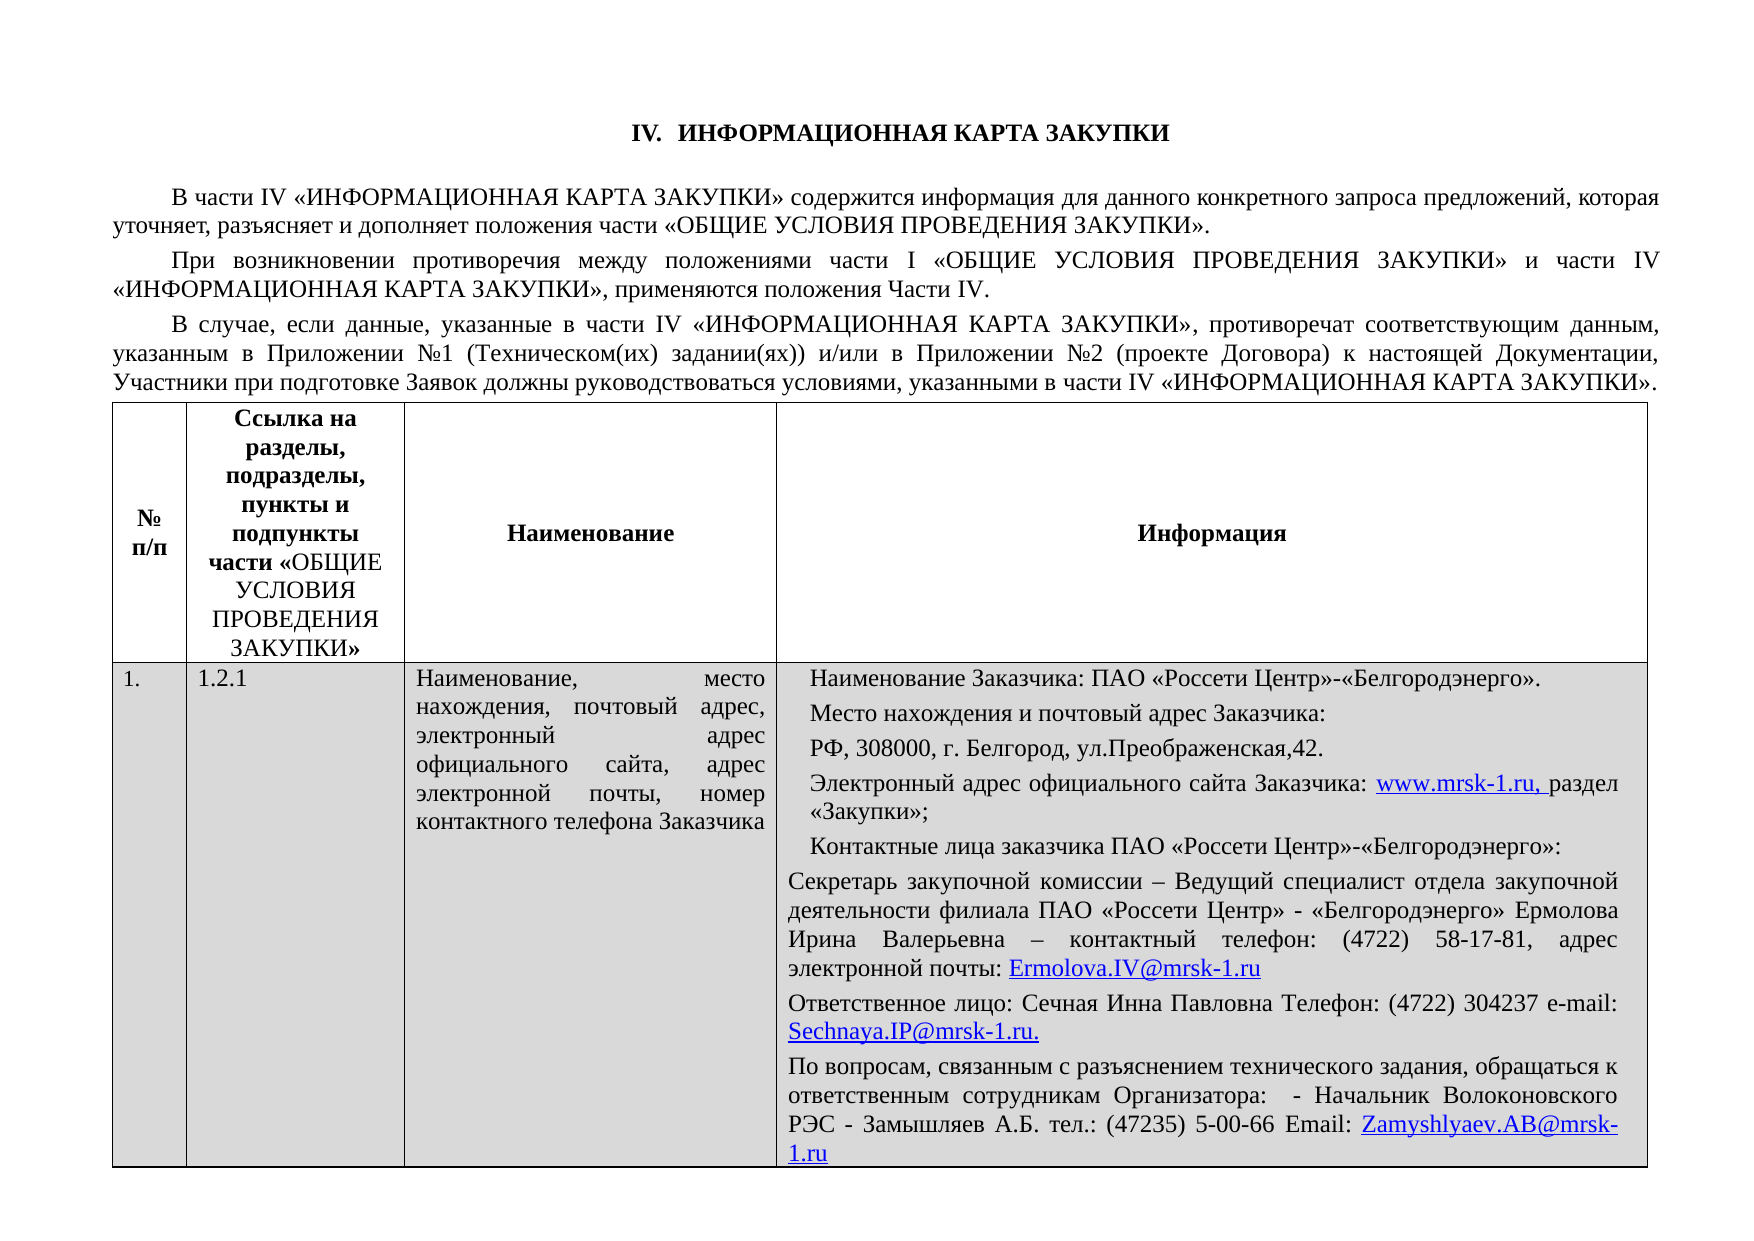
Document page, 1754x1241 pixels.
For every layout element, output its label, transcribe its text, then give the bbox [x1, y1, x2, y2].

text В случае, если данные, указанные в части IV «ИНФОРМАЦИОННАЯ КАРТА ЗАКУПКИ», противоречат соответствующим данным, указанным в Приложении №1 (Техническом(их) задании(ях)) и/или в Приложении №2 (проекте Договора) к настоящей Документации, Участники при подготовке Заявок должны руководствоваться условиями, указанными в части IV «ИНФОРМАЦИОННАЯ КАРТА ЗАКУПКИ». [112, 309, 1660, 396]
subtitle ИНФОРМАЦИОННАЯ КАРТА ЗАКУПКИ [112, 118, 1660, 147]
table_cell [777, 663, 1647, 1166]
table_header Наименование [405, 403, 776, 662]
table_header № п/п [113, 403, 186, 662]
table_header Ссылка на разделы, подразделы, пункты и подпункты части «ОБЩИЕ УСЛОВИЯ ПРОВЕДЕНИЯ ЗАКУПКИ» [187, 403, 404, 662]
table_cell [405, 663, 776, 1166]
table_cell [113, 663, 186, 1166]
text В части IV «ИНФОРМАЦИОННАЯ КАРТА ЗАКУПКИ» содержится информация для данного конкретного запроса предложений, которая уточняет, разъясняет и дополняет положения части «ОБЩИЕ УСЛОВИЯ ПРОВЕДЕНИЯ ЗАКУПКИ». [112, 182, 1660, 239]
text При возникновении противоречия между положениями части I «ОБЩИЕ УСЛОВИЯ ПРОВЕДЕНИЯ ЗАКУПКИ» и части IV «ИНФОРМАЦИОННАЯ КАРТА ЗАКУПКИ», применяются положения Части IV. [112, 246, 1660, 303]
table_header Информация [777, 403, 1647, 662]
table_cell 1.2.1 [187, 663, 404, 1166]
